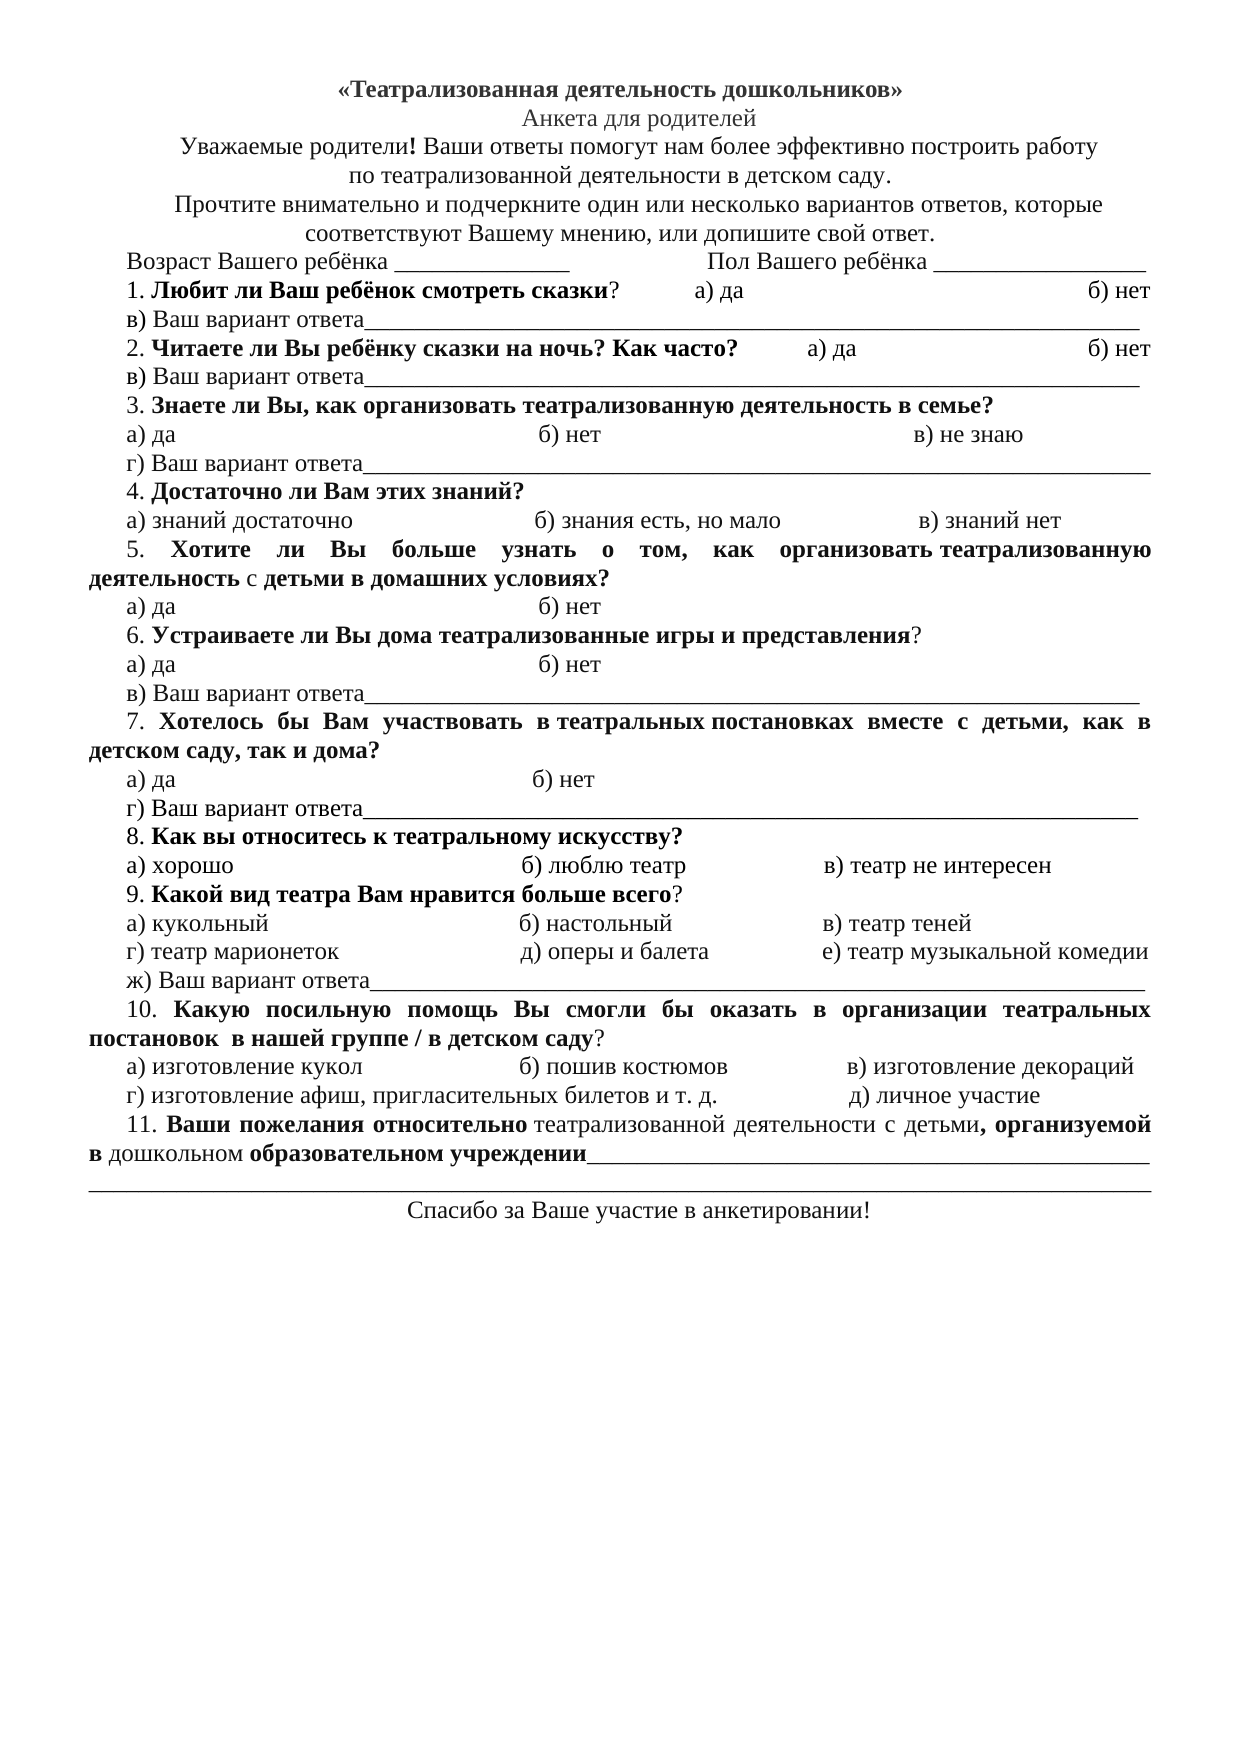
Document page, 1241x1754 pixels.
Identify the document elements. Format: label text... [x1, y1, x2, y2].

text 6. Устраиваете ли Вы дома театрализованные игры и представления? [89, 620, 1152, 649]
text а) знаний достаточно б) знания есть, но мало в) знаний нет [89, 505, 1152, 534]
text а) изготовление кукол б) пошив костюмов в) изготовление декораций [89, 1051, 1152, 1080]
text ж) Ваш вариант ответа______________________________________________________________ [89, 965, 1152, 994]
text а) кукольный б) настольный в) театр теней [89, 908, 1152, 936]
text 2. Читаете ли Вы ребёнку сказки на ночь? Как часто? а) да б) нет [89, 333, 1152, 361]
text г) изготовление афиш, пригласительных билетов и т. д. д) личное участие [89, 1080, 1152, 1109]
text а) да б) нет [89, 764, 1152, 793]
text а) хорошо б) люблю театр в) театр не интересен [89, 850, 1152, 879]
text 4. Достаточно ли Вам этих знаний? [89, 476, 1152, 505]
text «Театрализованная деятельность дошкольников» [89, 74, 1152, 103]
text 1. Любит ли Ваш ребёнок смотреть сказки? а) да б) нет [89, 275, 1152, 304]
text Анкета для родителей [89, 103, 1152, 131]
text 10. Какую посильную помощь Вы смогли бы оказать в организации театральных постановок в нашей группе / в детском саду? [89, 994, 1152, 1051]
text г) Ваш вариант ответа______________________________________________________________ [89, 793, 1152, 821]
text а) да б) нет [89, 591, 1152, 620]
text в) Ваш вариант ответа______________________________________________________________ [89, 361, 1152, 390]
text 3. Знаете ли Вы, как организовать театрализованную деятельность в семье? [89, 390, 1152, 419]
text в) Ваш вариант ответа______________________________________________________________ [89, 304, 1152, 333]
text Возраст Вашего ребёнка ______________ Пол Вашего ребёнка _________________ [89, 246, 1152, 275]
text _____________________________________________________________________________________ [89, 1166, 1152, 1195]
text г) Ваш вариант ответа_______________________________________________________________ [89, 448, 1152, 476]
text 5. Хотите ли Вы больше узнать о том, как организовать театрализованную деятельность с детьми в домашних условиях? [89, 534, 1152, 591]
text Уважаемые родители! Ваши ответы помогут нам более эффективно построить работу по театрализованной деятельности в детском саду. [89, 131, 1152, 189]
text Спасибо за Ваше участие в анкетировании! [89, 1195, 1152, 1224]
text г) театр марионеток д) оперы и балета е) театр музыкальной комедии [89, 936, 1152, 965]
text 7. Хотелось бы Вам участвовать в театральных постановках вместе с детьми, как в детском саду, так и дома? [89, 706, 1152, 764]
text 9. Какой вид театра Вам нравится больше всего? [89, 879, 1152, 908]
text Прочтите внимательно и подчеркните один или несколько вариантов ответов, которые соответствуют Вашему мнению, или допишите свой ответ. [89, 189, 1152, 246]
text а) да б) нет [89, 649, 1152, 678]
text 11. Ваши пожелания относительно театрализованной деятельности с детьми, организуемой в дошкольном образовательном учреждении_____________________________________________ [89, 1109, 1152, 1166]
text а) да б) нет в) не знаю [89, 419, 1152, 448]
text 8. Как вы относитесь к театральному искусству? [89, 821, 1152, 850]
text в) Ваш вариант ответа______________________________________________________________ [89, 678, 1152, 706]
